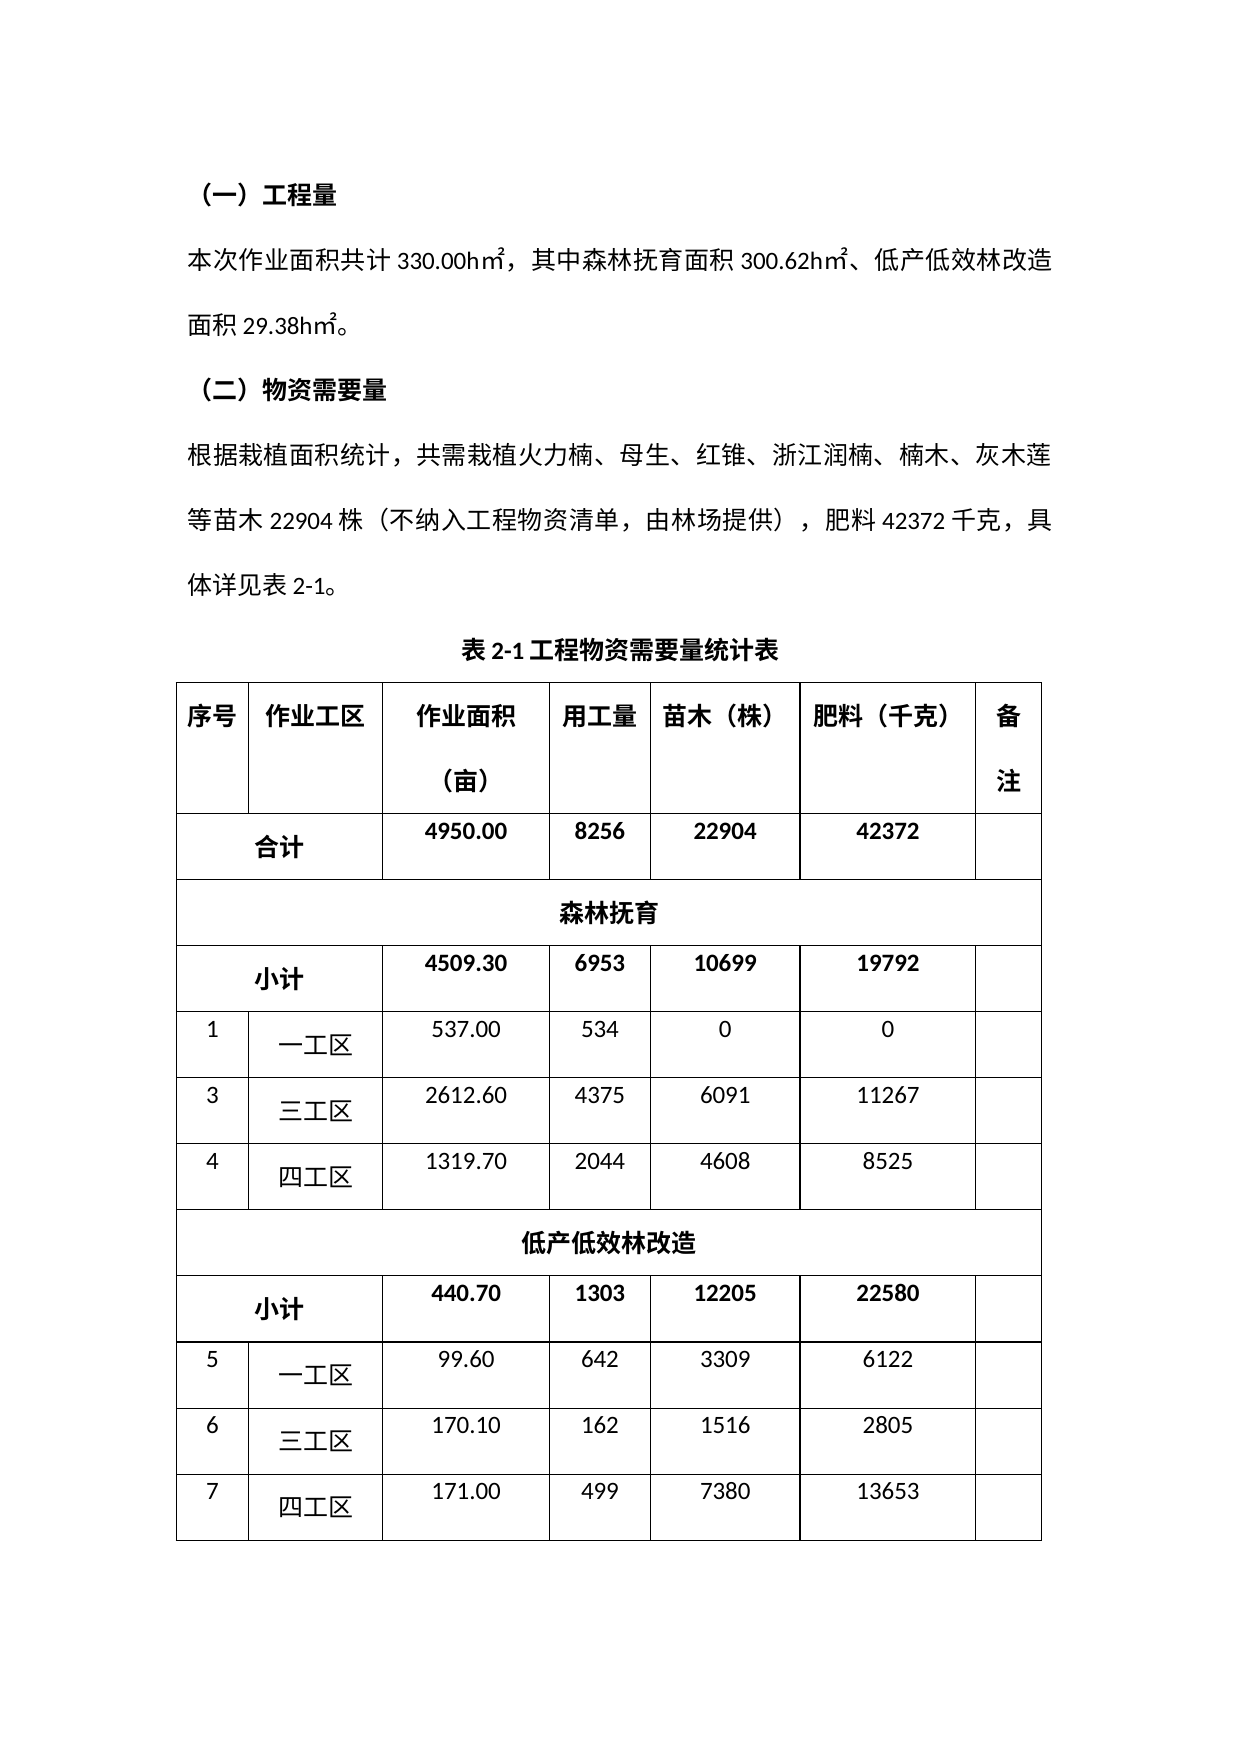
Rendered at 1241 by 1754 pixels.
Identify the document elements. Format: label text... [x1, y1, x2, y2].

table_cell 6091 [651, 1078, 799, 1143]
table_cell [976, 1276, 1041, 1341]
table_cell 1303 [550, 1276, 650, 1341]
table_cell [976, 946, 1041, 1011]
table_cell 13653 [801, 1475, 975, 1539]
table_cell 6953 [550, 946, 650, 1011]
table_cell 10699 [651, 946, 799, 1011]
table_cell 1319.70 [383, 1144, 549, 1209]
table_cell 森林抚育 [177, 880, 1041, 945]
table_cell [976, 1012, 1041, 1077]
table_cell 4608 [651, 1144, 799, 1209]
text 根据栽植面积统计，共需栽植火力楠、母生、红锥、浙江润楠、楠木、灰木莲等苗木22904株（不纳入工程物资清单，由林场提供），肥料42372千克，具体详见表2-1。 [187, 422, 1053, 617]
table_cell 12205 [651, 1276, 799, 1341]
table_cell 6122 [801, 1343, 975, 1407]
table_cell [976, 1343, 1041, 1407]
table_cell [976, 1409, 1041, 1473]
table_cell 三工区 [249, 1078, 382, 1143]
text 表2-1工程物资需要量统计表 [187, 617, 1053, 682]
table_cell [976, 1144, 1041, 1209]
table_header 作业面积（亩） [383, 683, 549, 813]
table_cell 7 [177, 1475, 248, 1539]
table_cell 642 [550, 1343, 650, 1407]
table_cell 534 [550, 1012, 650, 1077]
table_cell 5 [177, 1343, 248, 1407]
table_cell [976, 1078, 1041, 1143]
table_cell 4509.30 [383, 946, 549, 1011]
table_cell [976, 814, 1041, 879]
table_cell 3309 [651, 1343, 799, 1407]
table_cell 19792 [801, 946, 975, 1011]
table_cell 小计 [177, 946, 382, 1011]
table_cell 一工区 [249, 1012, 382, 1077]
table_cell 22580 [801, 1276, 975, 1341]
table_cell 小计 [177, 1276, 382, 1341]
table_cell 42372 [801, 814, 975, 879]
table_cell 4 [177, 1144, 248, 1209]
table_header 用工量 [550, 683, 650, 813]
table_cell 2805 [801, 1409, 975, 1473]
table_cell 22904 [651, 814, 799, 879]
table_cell [976, 1475, 1041, 1539]
table_cell 99.60 [383, 1343, 549, 1407]
table_header 苗木（株） [651, 683, 799, 813]
table_cell 2044 [550, 1144, 650, 1209]
table_header 作业工区 [249, 683, 382, 813]
table_header 序号 [177, 683, 248, 813]
table_cell 8256 [550, 814, 650, 879]
table_cell 四工区 [249, 1475, 382, 1539]
table_cell 499 [550, 1475, 650, 1539]
table_cell 4375 [550, 1078, 650, 1143]
table_cell 537.00 [383, 1012, 549, 1077]
table_cell 三工区 [249, 1409, 382, 1473]
table_cell 1 [177, 1012, 248, 1077]
table_cell 440.70 [383, 1276, 549, 1341]
table_cell 四工区 [249, 1144, 382, 1209]
table_cell 2612.60 [383, 1078, 549, 1143]
table_cell 合计 [177, 814, 382, 879]
table_cell 6 [177, 1409, 248, 1473]
table_header 肥料（千克） [801, 683, 975, 813]
table_cell 一工区 [249, 1343, 382, 1407]
table_cell 0 [651, 1012, 799, 1077]
text （二）物资需要量 [187, 357, 1053, 422]
text （一）工程量 [187, 162, 1053, 227]
table_cell 11267 [801, 1078, 975, 1143]
table_cell 171.00 [383, 1475, 549, 1539]
table_cell 8525 [801, 1144, 975, 1209]
text 本次作业面积共计330.00h㎡，其中森林抚育面积300.62h㎡、低产低效林改造面积29.38h㎡。 [187, 227, 1053, 357]
table_cell 4950.00 [383, 814, 549, 879]
table_cell 170.10 [383, 1409, 549, 1473]
table_cell 162 [550, 1409, 650, 1473]
table_cell 低产低效林改造 [177, 1210, 1041, 1275]
table_header 备注 [976, 683, 1041, 813]
table_cell 7380 [651, 1475, 799, 1539]
table_cell 1516 [651, 1409, 799, 1473]
table_cell 3 [177, 1078, 248, 1143]
table_cell 0 [801, 1012, 975, 1077]
